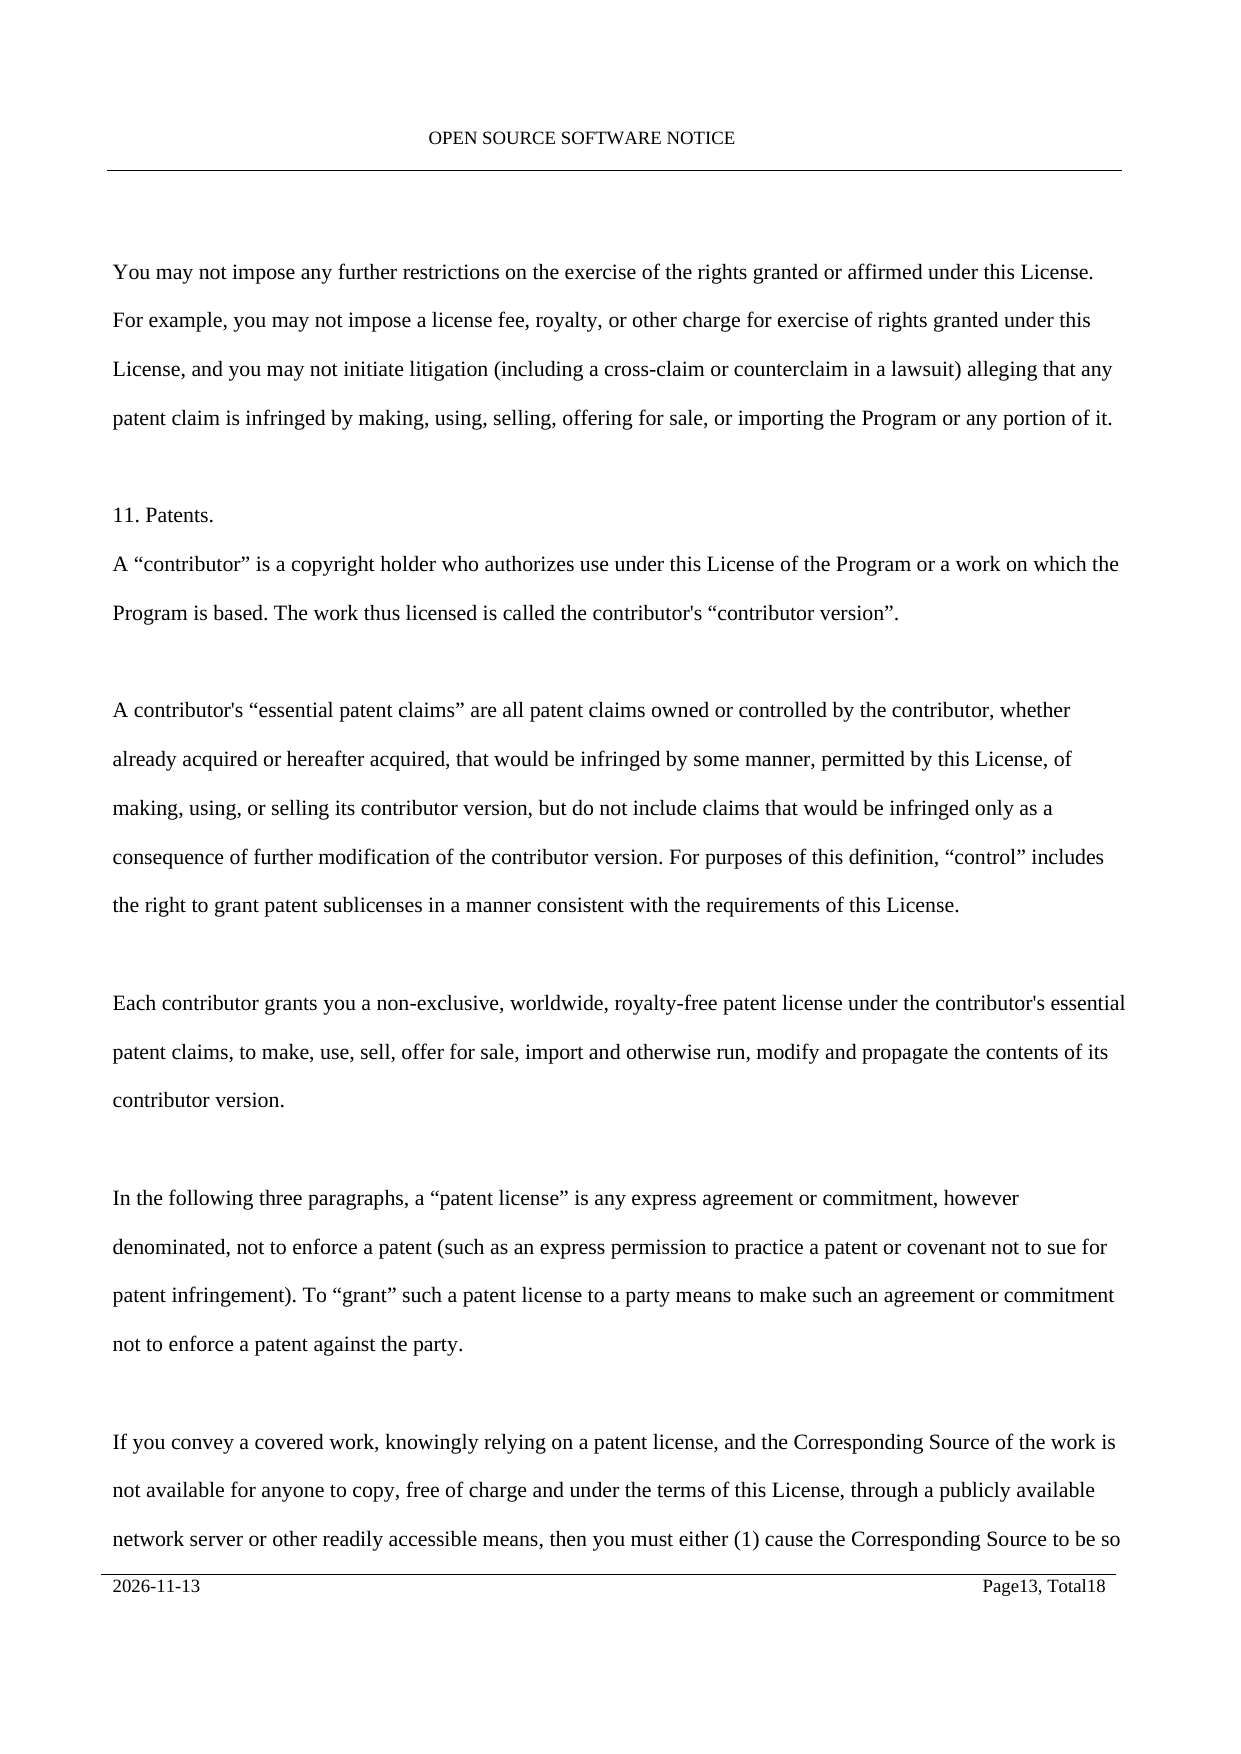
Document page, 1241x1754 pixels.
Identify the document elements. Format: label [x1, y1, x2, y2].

text [112, 206, 1128, 1555]
